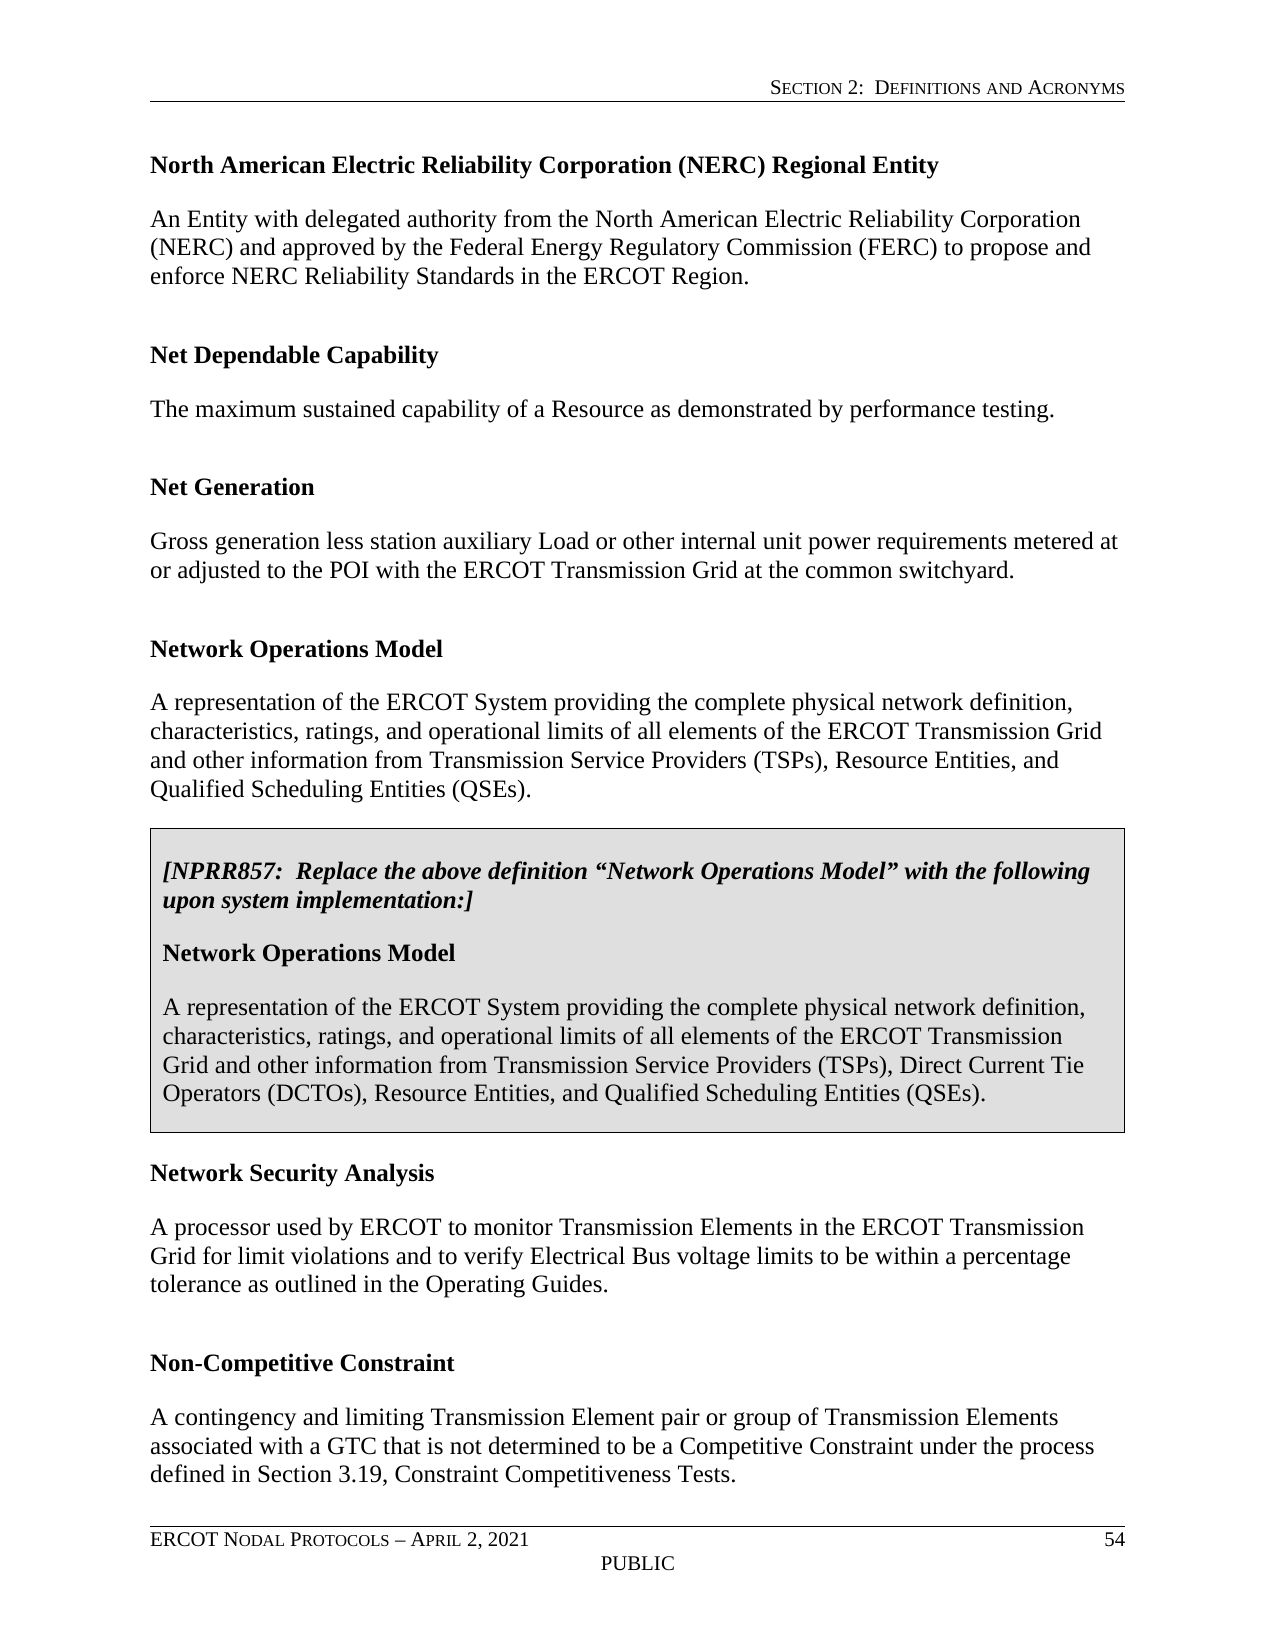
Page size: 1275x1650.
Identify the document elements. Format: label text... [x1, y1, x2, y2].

text Net Dependable Capability [150, 340, 1125, 369]
text An Entity with delegated authority from the North American Electric Reliability Corporation (NERC) and approved by the Federal Energy Regulatory Commission (FERC) to propose and enforce NERC Reliability Standards in the ERCOT Region. [150, 204, 1125, 290]
text A contingency and limiting Transmission Element pair or group of Transmission Elements associated with a GTC that is not determined to be a Competitive Constraint under the process defined in Section 3.19, Constraint Competitiveness Tests. [150, 1402, 1125, 1488]
text Net Generation [150, 472, 1125, 501]
table_header [NPRR857: Replace the above definition “Network Operations Model” with the following upon system implementation:] Network Operations Model A representation of the ERCOT System providing the complete physical network definition, characteristics, ratings, and operational limits of all elements of the ERCOT Transmission Grid and other information from Transmission Service Providers (TSPs), Direct Current Tie Operators (DCTOs), Resource Entities, and Qualified Scheduling Entities (QSEs). [151, 829, 1124, 1132]
text A processor used by ERCOT to monitor Transmission Elements in the ERCOT Transmission Grid for limit violations and to verify Electrical Bus voltage limits to be within a percentage tolerance as outlined in the Operating Guides. [150, 1212, 1125, 1298]
text Network Security Analysis [150, 1158, 1125, 1187]
text A representation of the ERCOT System providing the complete physical network definition, characteristics, ratings, and operational limits of all elements of the ERCOT Transmission Grid and other information from Transmission Service Providers (TSPs), Resource Entities, and Qualified Scheduling Entities (QSEs). [150, 687, 1125, 802]
text North American Electric Reliability Corporation (NERC) Regional Entity [150, 150, 1125, 179]
text Gross generation less station auxiliary Load or other internal unit power requirements metered at or adjusted to the POI with the ERCOT Transmission Grid at the common switchyard. [150, 526, 1125, 584]
text Network Operations Model [150, 634, 1125, 662]
text Non-Competitive Constraint [150, 1348, 1125, 1377]
text The maximum sustained capability of a Resource as demonstrated by performance testing. [150, 394, 1125, 422]
